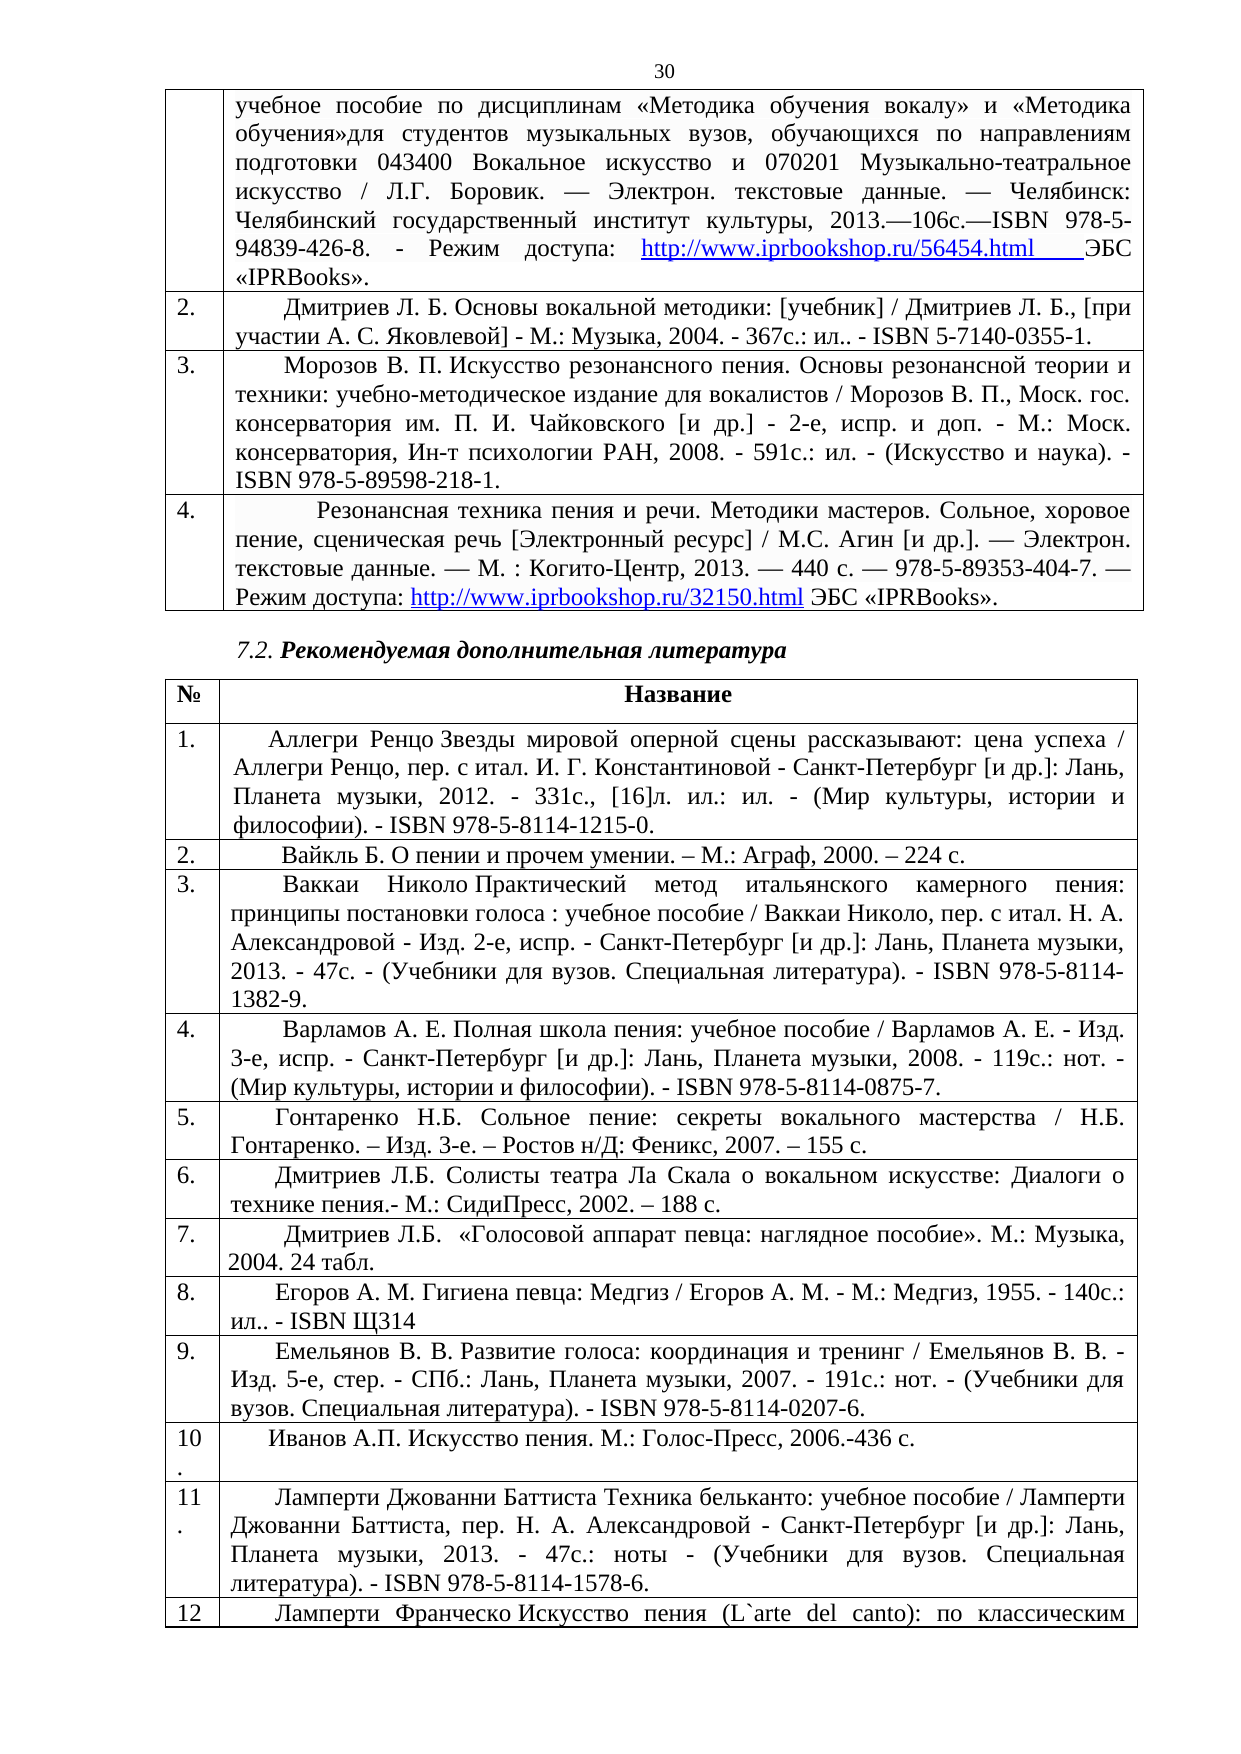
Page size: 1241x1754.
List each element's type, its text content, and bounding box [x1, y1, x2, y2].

table_cell 9. [166, 1336, 219, 1422]
table_cell Дмитриев Л.Б. «Голосовой аппарат певца: наглядное пособие». М.: Музыка, 2004. 24 табл. [220, 1219, 1137, 1276]
table_cell 10. [166, 1423, 219, 1481]
table_cell 11. [166, 1482, 219, 1597]
table_cell [166, 840, 219, 868]
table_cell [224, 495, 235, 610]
table_cell Резонансная техника пения и речи. Методики мастеров. Сольное, хоровое пение, сценическая речь [Электронный ресурс] / М.С. Агин [и др.]. — Электрон. текстовые данные. — М. : Когито-Центр, 2013. — 440 c. — 978-5-89353-404-7. — Режим доступа: http://www.iprbookshop.ru/32150.html ЭБС «IPRBooks». [979, 495, 1143, 610]
table_cell Варламов А. Е. Полная школа пения: учебное пособие / Варламов А. Е. - Изд. 3-е, испр. - Санкт-Петербург [и др.]: Лань, Планета музыки, 2008. - 119с.: нот. - (Мир культуры, истории и философии). - ISBN 978-5-8114-0875-7. [220, 1014, 1137, 1101]
table_cell 6. [166, 1160, 219, 1218]
table_cell Ваккаи Николо Практический метод итальянского камерного пения: принципы постановки голоса : учебное пособие / Ваккаи Николо, пер. с итал. Н. А. Александровой - Изд. 2-е, испр. - Санкт-Петербург [и др.]: Лань, Планета музыки, 2013. - 47с. - (Учебники для вузов. Специальная литература). - ISBN 978-5-8114-1382-9. [220, 870, 1137, 1013]
table_cell 12. [166, 1598, 219, 1626]
table_cell Морозов В. П. Искусство резонансного пения. Основы резонансной теории и техники: учебно-методическое издание для вокалистов / Морозов В. П., Моск. гос. консерватория им. П. И. Чайковского [и др.] - 2-е, испр. и доп. - М.: Моск. консерватория, Ин-т психологии РАН, 2008. - 591с.: ил. - (Искусство и наука). - ISBN 978-5-89598-218-1. [224, 351, 1143, 494]
table_cell Ламперти Джованни Баттиста Техника бельканто: учебное пособие / Ламперти Джованни Баттиста, пер. Н. А. Александровой - Санкт-Петербург [и др.]: Лань, Планета музыки, 2013. - 47с.: ноты - (Учебники для вузов. Специальная литература). - ISBN 978-5-8114-1578-6. [220, 1482, 1137, 1597]
table_cell Аллегри Ренцо Звезды мировой оперной сцены рассказывают: цена успеха / Аллегри Ренцо, пер. с итал. И. Г. Константиновой - Санкт-Петербург [и др.]: Лань, Планета музыки, 2012. - 331с., [16]л. ил.: ил. - (Мир культуры, истории и философии). - ISBN 978-5-8114-1215-0. [220, 724, 1137, 839]
table_cell [166, 495, 223, 610]
subtitle 7.2. Рекомендуемая дополнительная литература [177, 635, 1152, 664]
table_cell Вайкль Б. О пении и прочем умении. – М.: Аграф, 2000. – 224 с. [220, 840, 1137, 868]
table_cell Дмитриев Л.Б. Солисты театра Ла Скала о вокальном искусстве: Диалоги о технике пения.- М.: СидиПресс, 2002. – 188 с. [220, 1160, 1137, 1218]
table_header Название [220, 680, 1137, 723]
table_cell 4. [166, 1014, 219, 1101]
table_cell Дмитриев Л. Б. Основы вокальной методики: [учебник] / Дмитриев Л. Б., [при участии А. С. Яковлевой] - М.: Музыка, 2004. - 367с.: ил.. - ISBN 5-7140-0355-1. [224, 292, 1143, 349]
table_cell Иванов А.П. Искусство пения. М.: Голос-Пресс, 2006.-436 с. [220, 1423, 1137, 1481]
table_cell [166, 724, 219, 839]
table_cell [166, 351, 223, 494]
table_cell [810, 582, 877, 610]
table_cell Егоров А. М. Гигиена певца: Медгиз / Егоров А. М. - М.: Медгиз, 1955. - 140с.: ил.. - ISBN Щ314 [220, 1277, 1137, 1335]
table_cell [220, 1598, 1137, 1626]
table_cell Емельянов В. В. Развитие голоса: координация и тренинг / Емельянов В. В. - Изд. 5-е, стер. - СПб.: Лань, Планета музыки, 2007. - 191с.: нот. - (Учебники для вузов. Специальная литература). - ISBN 978-5-8114-0207-6. [220, 1336, 1137, 1422]
table_cell 3. [166, 870, 219, 1013]
table_cell [166, 292, 223, 349]
table_cell 5. [166, 1102, 219, 1159]
table_cell 7. [166, 1219, 219, 1276]
table_cell 8. [166, 1277, 219, 1335]
table_header № [166, 680, 219, 723]
table_cell [166, 90, 223, 291]
table_cell Гонтаренко Н.Б. Сольное пение: секреты вокального мастерства / Н.Б. Гонтаренко. – Изд. 3-е. – Ростов н/Д: Феникс, 2007. – 155 с. [220, 1102, 1137, 1159]
